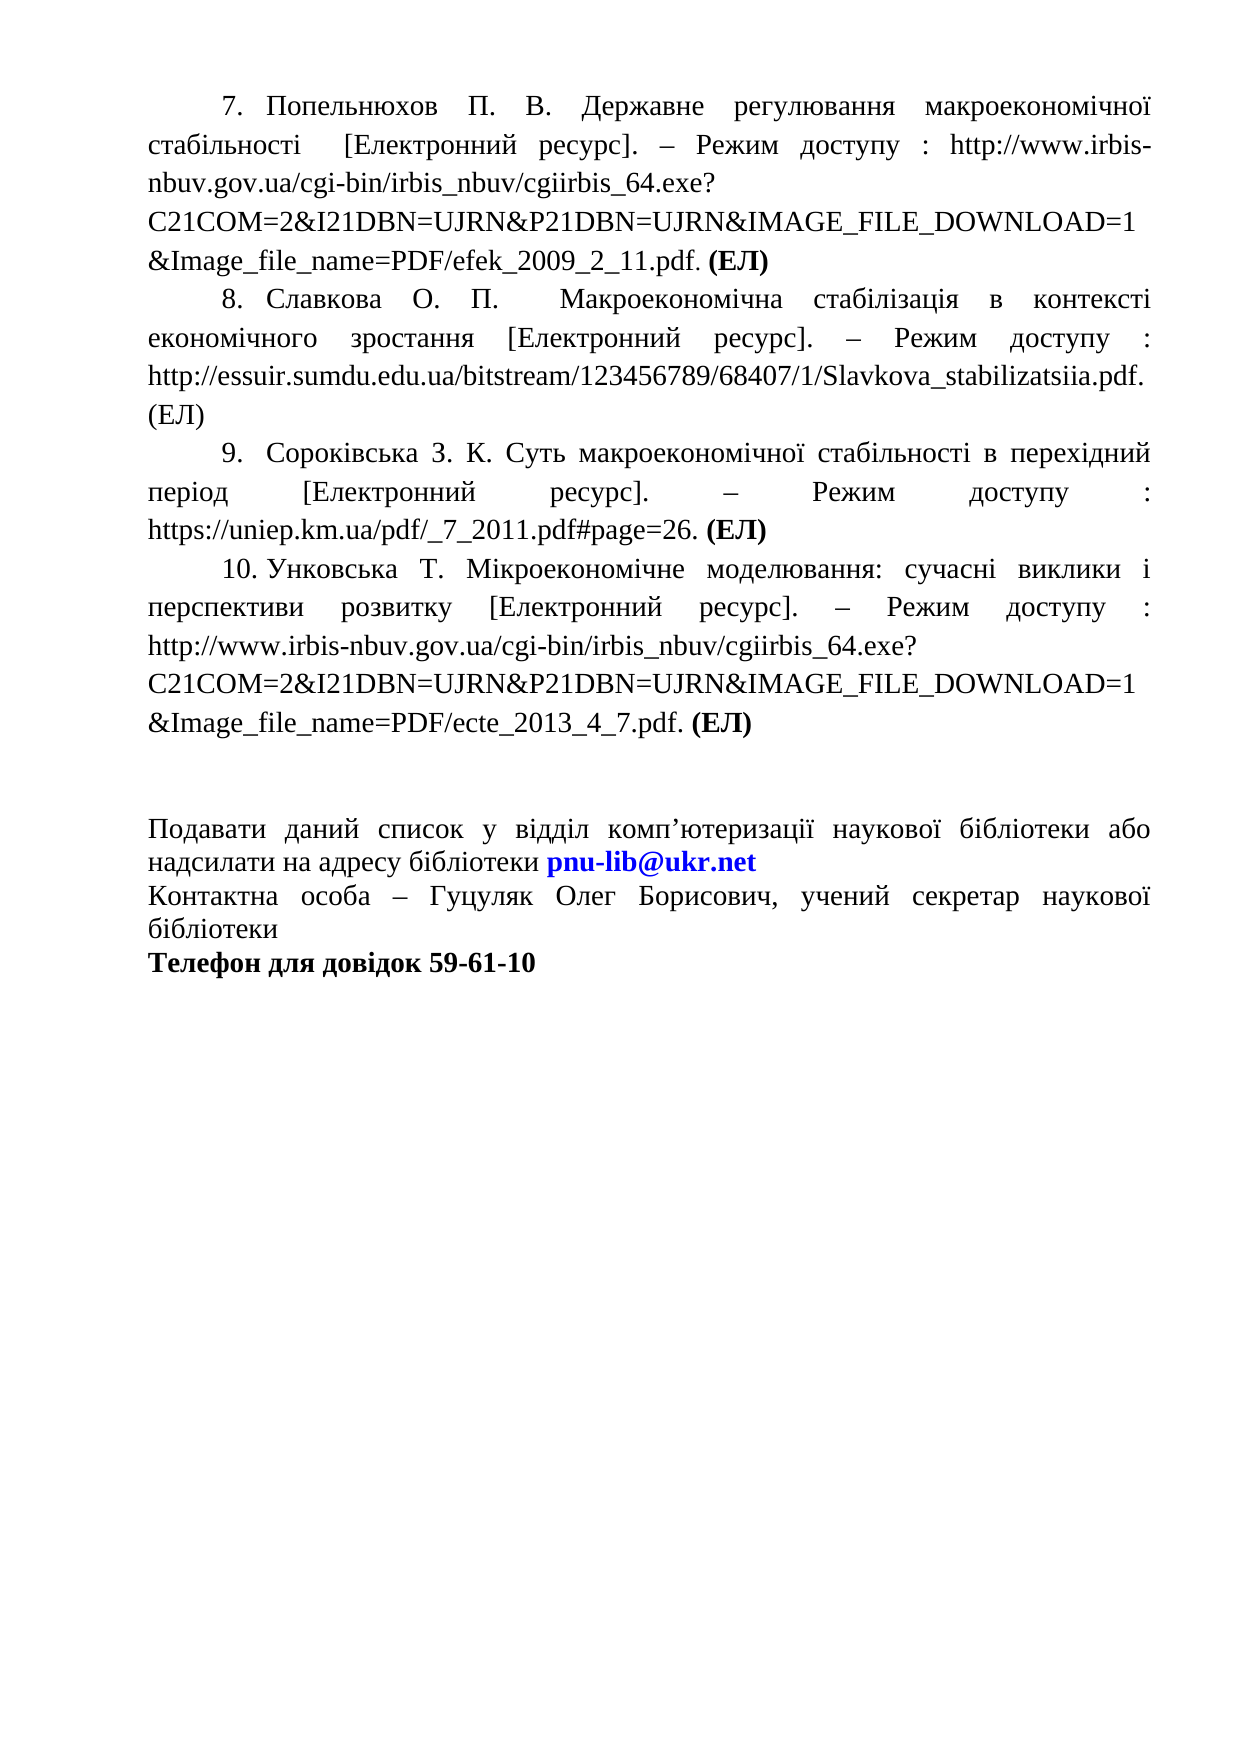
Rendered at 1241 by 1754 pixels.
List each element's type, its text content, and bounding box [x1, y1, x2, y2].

list Унковська Т. Мікроекономічне моделювання: сучасні виклики і перспективи розвитку [Електронний ресурс]. – Режим доступу : http://www.irbis-nbuv.gov.ua/cgi-bin/irbis_nbuv/cgiirbis_64.exe?C21COM=2&I21DBN=UJRN&P21DBN=UJRN&IMAGE_FILE_DOWNLOAD=1&Image_file_name=PDF/ecte_2013_4_7.pdf. (ЕЛ) [148, 551, 1152, 739]
text Подавати даний список у відділ комп’ютеризації наукової бібліотеки або надсилати на адресу бібліотеки pnu-lib@ukr.net [148, 811, 1152, 878]
list Славкова О. П. Макроекономічна стабілізація в контексті економічного зростання [Електронний ресурс]. – Режим доступу : http://essuir.sumdu.edu.ua/bitstream/123456789/68407/1/Slavkova_stabilizatsiia.pdf. (ЕЛ) [148, 281, 1152, 430]
text Телефон для довідок 59-61-10 [148, 945, 1152, 978]
list Сороківська З. К. Суть макроекономічної стабільності в перехідний період [Електронний ресурс]. – Режим доступу : https://uniep.km.ua/pdf/_7_2011.pdf#page=26. (ЕЛ) [148, 435, 1152, 546]
text Контактна особа – Гуцуляк Олег Борисович, учений секретар наукової бібліотеки [148, 878, 1152, 945]
list Попельнюхов П. В. Державне регулювання макроекономічної стабільності [Електронний ресурс]. – Режим доступу : http://www.irbis-nbuv.gov.ua/cgi-bin/irbis_nbuv/cgiirbis_64.exe?C21COM=2&I21DBN=UJRN&P21DBN=UJRN&IMAGE_FILE_DOWNLOAD=1&Image_file_name=PDF/efek_2009_2_11.pdf. (ЕЛ) [148, 88, 1152, 276]
